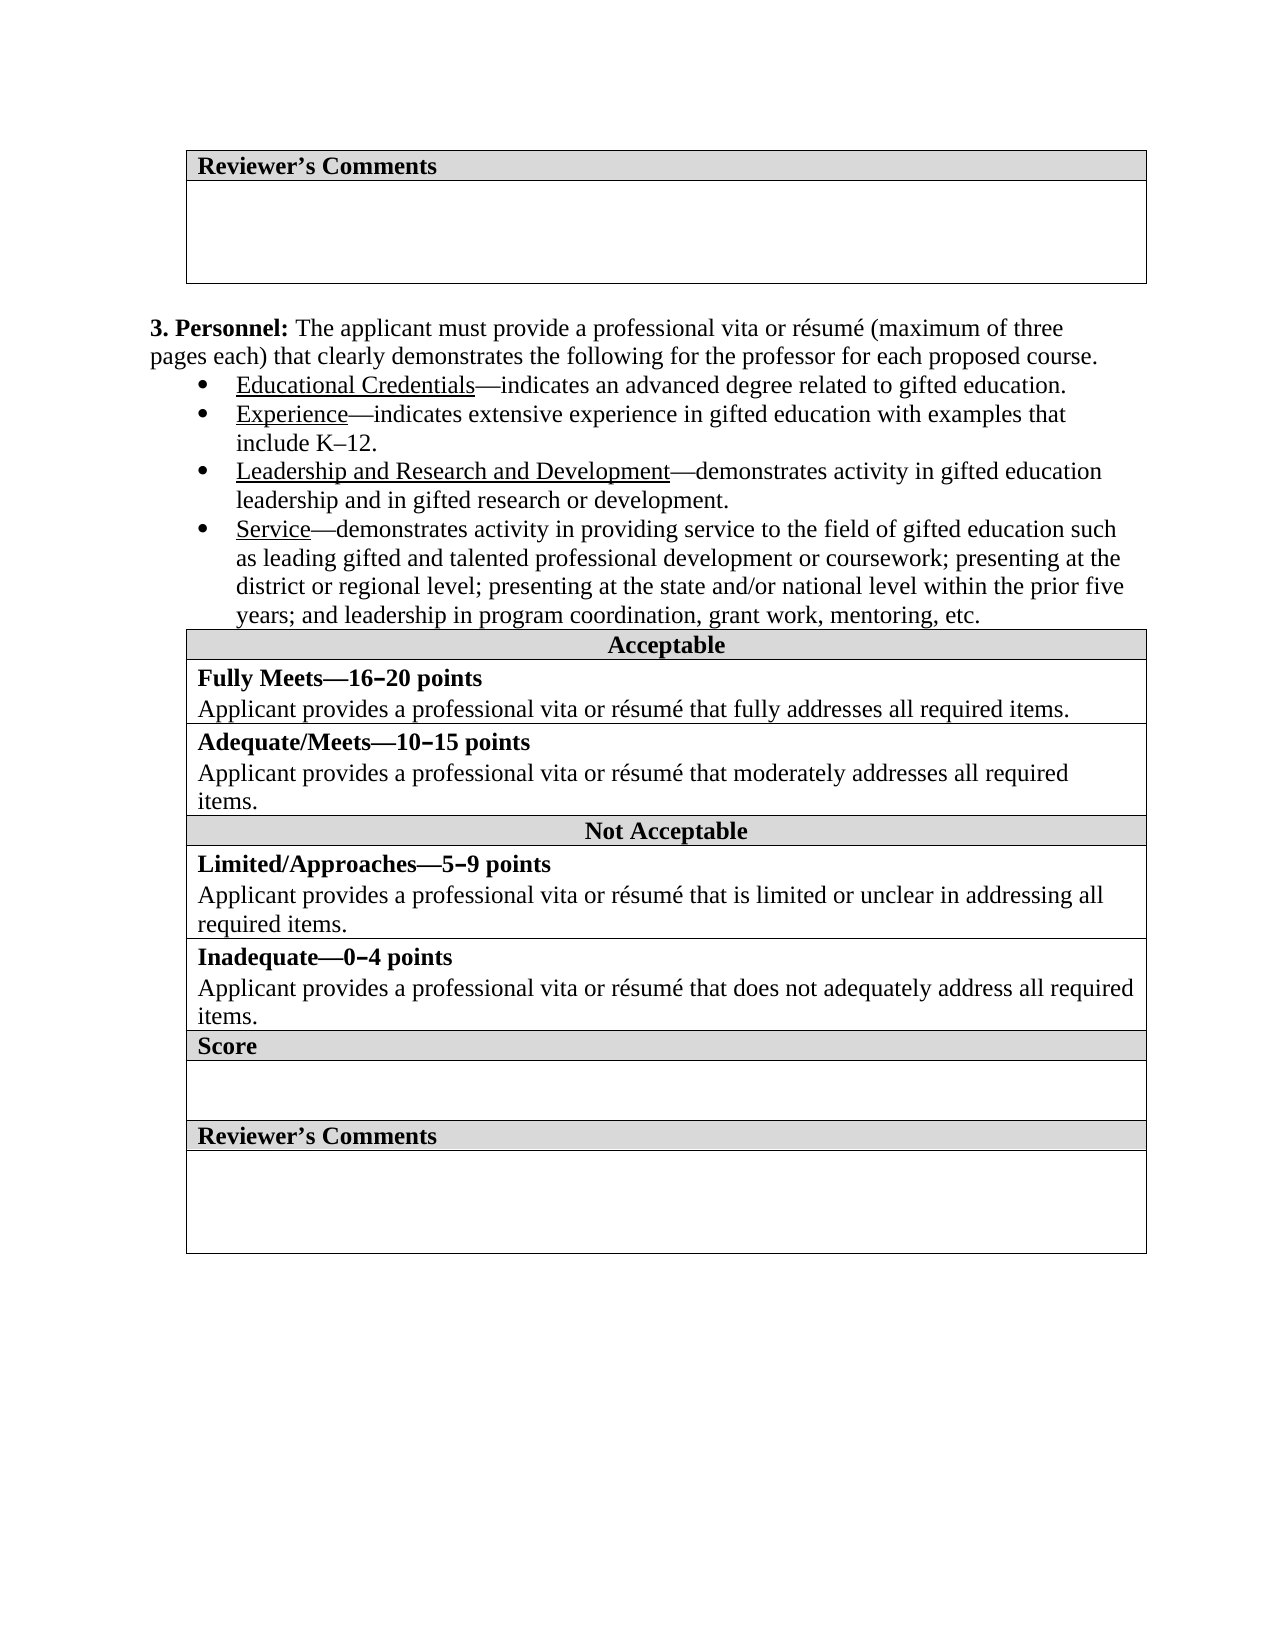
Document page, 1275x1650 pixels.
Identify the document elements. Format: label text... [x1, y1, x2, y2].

list Leadership and Research and Development—demonstrates activity in gifted education leadership and in gifted research or development. [198, 456, 1125, 514]
text 3. Personnel: The applicant must provide a professional vita or résumé (maximum of three pages each) that clearly demonstrates the following for the professor for each proposed course. [150, 313, 1125, 370]
table_cell Inadequate—0–4 points Applicant provides a professional vita or résumé that does not adequately address all required items. [187, 939, 1146, 1030]
table_header Reviewer’s Comments [187, 151, 1146, 180]
table_cell Reviewer’s Comments [187, 1121, 1146, 1149]
list Educational Credentials—indicates an advanced degree related to gifted education. [198, 370, 1125, 399]
table_cell Limited/Approaches—5–9 points Applicant provides a professional vita or résumé that is limited or unclear in addressing all required items. [187, 846, 1146, 937]
table_cell Score [187, 1031, 1146, 1060]
table_cell Fully Meets—16–20 points Applicant provides a professional vita or résumé that fully addresses all required items. [187, 660, 1146, 722]
table_cell [187, 1151, 1146, 1253]
list Experience—indicates extensive experience in gifted education with examples that include K–12. [198, 399, 1125, 456]
list Service—demonstrates activity in providing service to the field of gifted education such as leading gifted and talented professional development or coursework; presenting at the district or regional level; presenting at the state and/or national level within the prior five years; and leadership in program coordination, grant work, mentoring, etc. [198, 514, 1125, 629]
table_header Acceptable [187, 630, 1146, 659]
table_cell Not Acceptable [187, 816, 1146, 845]
table_cell Adequate/Meets—10–15 points Applicant provides a professional vita or résumé that moderately addresses all required items. [187, 724, 1146, 815]
table_cell [187, 1061, 1146, 1120]
table_cell [187, 181, 1146, 283]
